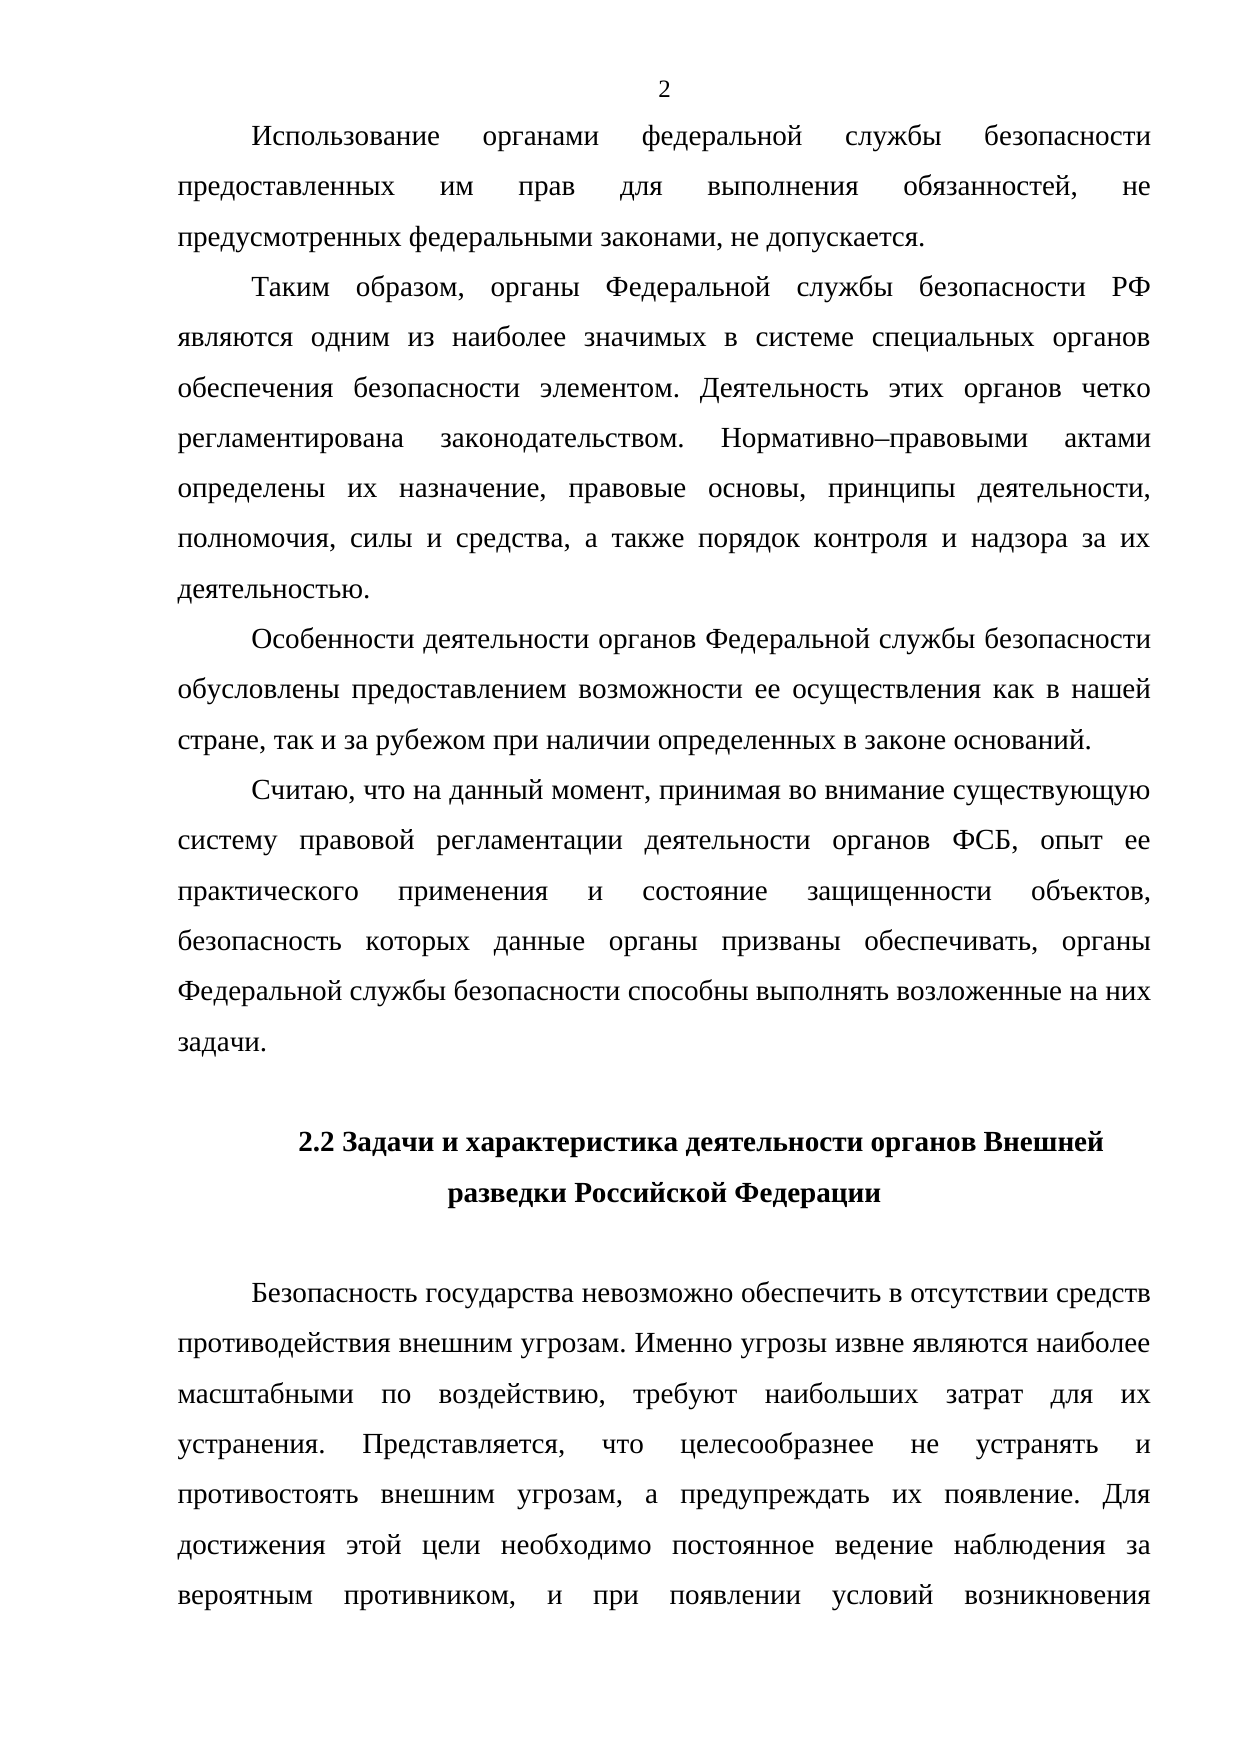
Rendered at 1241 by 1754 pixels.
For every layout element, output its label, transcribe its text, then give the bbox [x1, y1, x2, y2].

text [177, 1275, 1152, 1611]
text 2.2 Задачи и характеристика деятельности органов Внешней разведки Российской Федерации [177, 1124, 1152, 1208]
text Таким образом, органы Федеральной службы безопасности РФ являются одним из наиболее значимых в системе специальных органов обеспечения безопасности элементом. Деятельность этих органов четко регламентирована законодательством. Нормативно–правовыми актами определены их назначение, правовые основы, принципы деятельности, полномочия, силы и средства, а также порядок контроля и надзора за их деятельностью. [177, 269, 1152, 604]
text Особенности деятельности органов Федеральной службы безопасности обусловлены предоставлением возможности ее осуществления как в нашей стране, так и за рубежом при наличии определенных в законе оснований. [177, 621, 1152, 755]
text Считаю, что на данный момент, принимая во внимание существующую систему правовой регламентации деятельности органов ФСБ, опыт ее практического применения и состояние защищенности объектов, безопасность которых данные органы призваны обеспечивать, органы Федеральной службы безопасности способны выполнять возложенные на них задачи. [177, 772, 1152, 1057]
text Использование органами федеральной службы безопасности предоставленных им прав для выполнения обязанностей, не предусмотренных федеральными законами, не допускается. [177, 118, 1152, 252]
